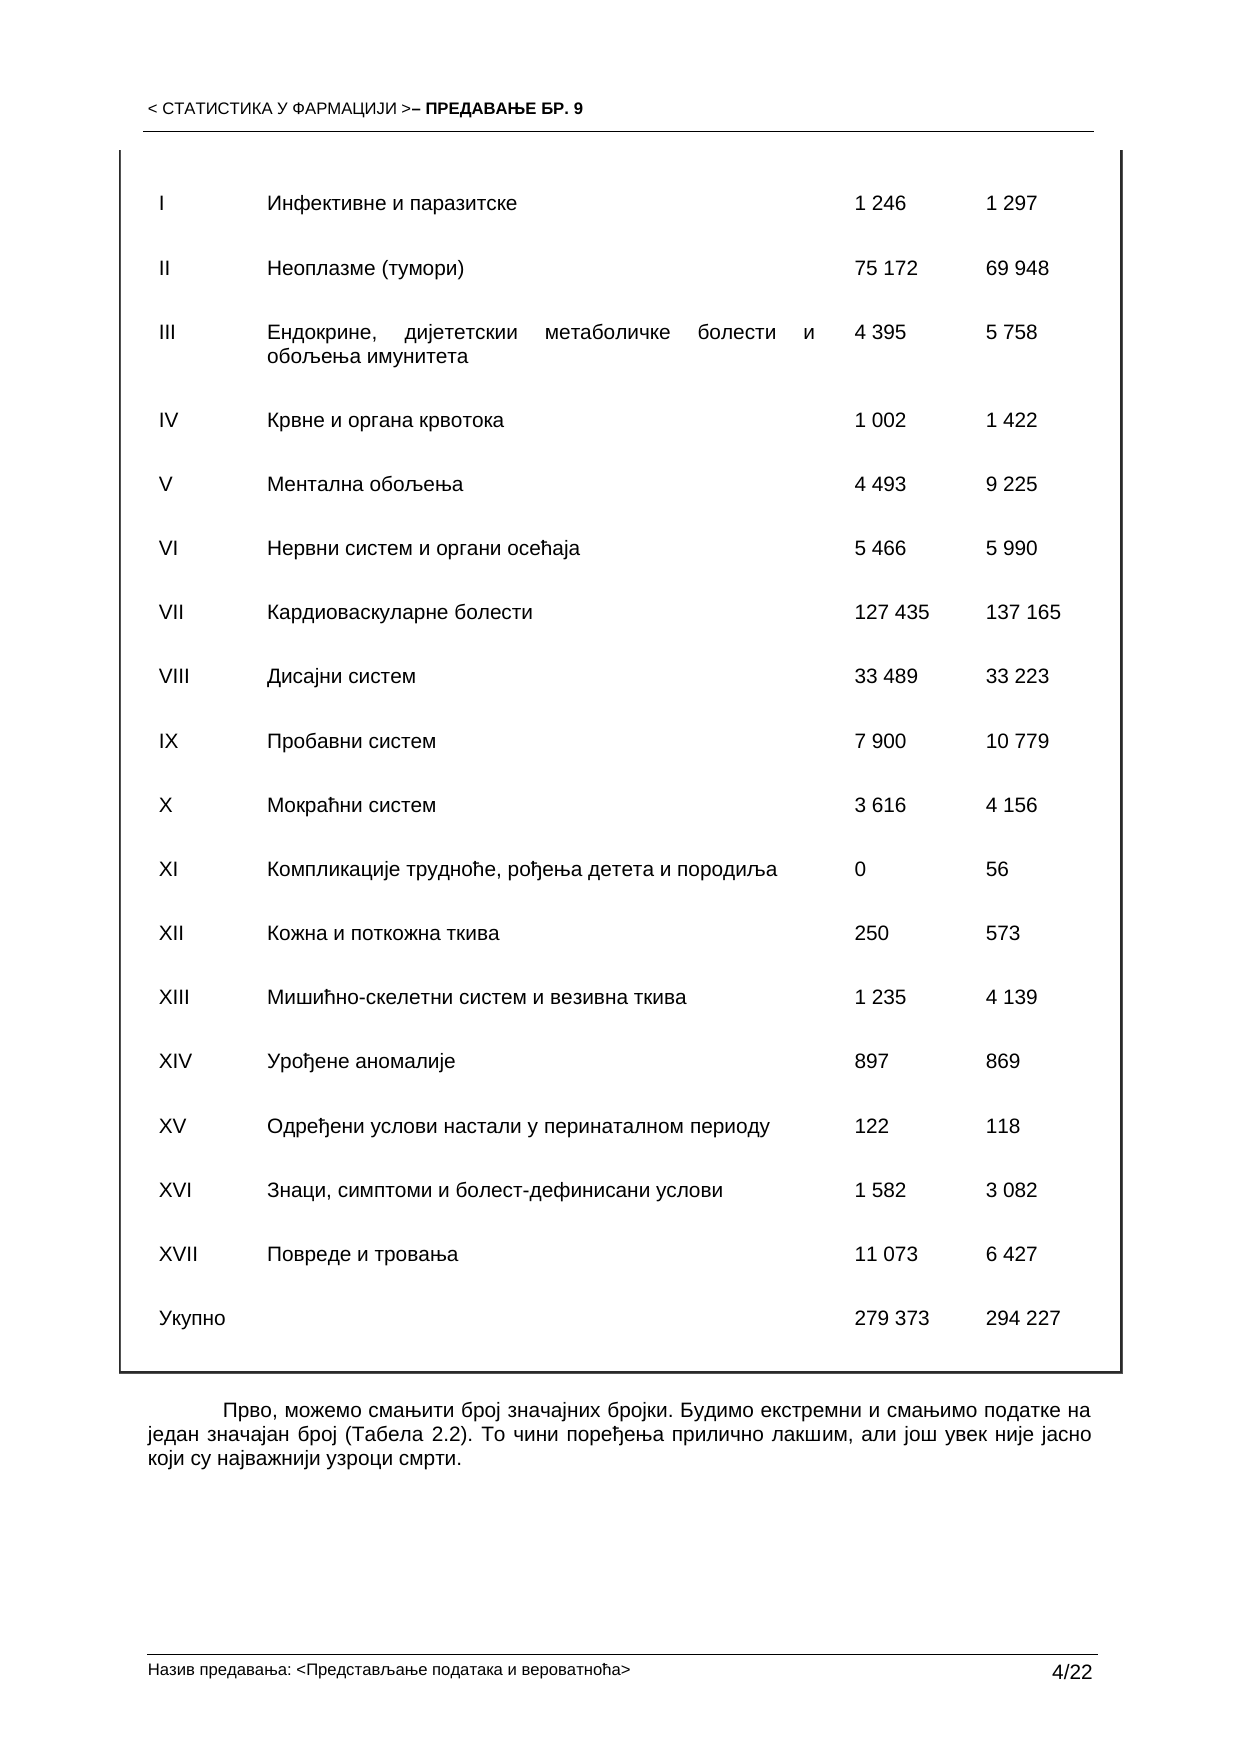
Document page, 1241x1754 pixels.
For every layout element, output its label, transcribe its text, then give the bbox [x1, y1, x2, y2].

table_cell [121, 151, 1119, 1370]
text Прво, можемо смањити број значајних бројки. Будимо екстремни и смањимо податке на један значајан број (Табела 2.2). То чини поређења прилично лакшим, али још увек није јасно који су најважнији узроци смрти. [148, 1397, 1092, 1469]
